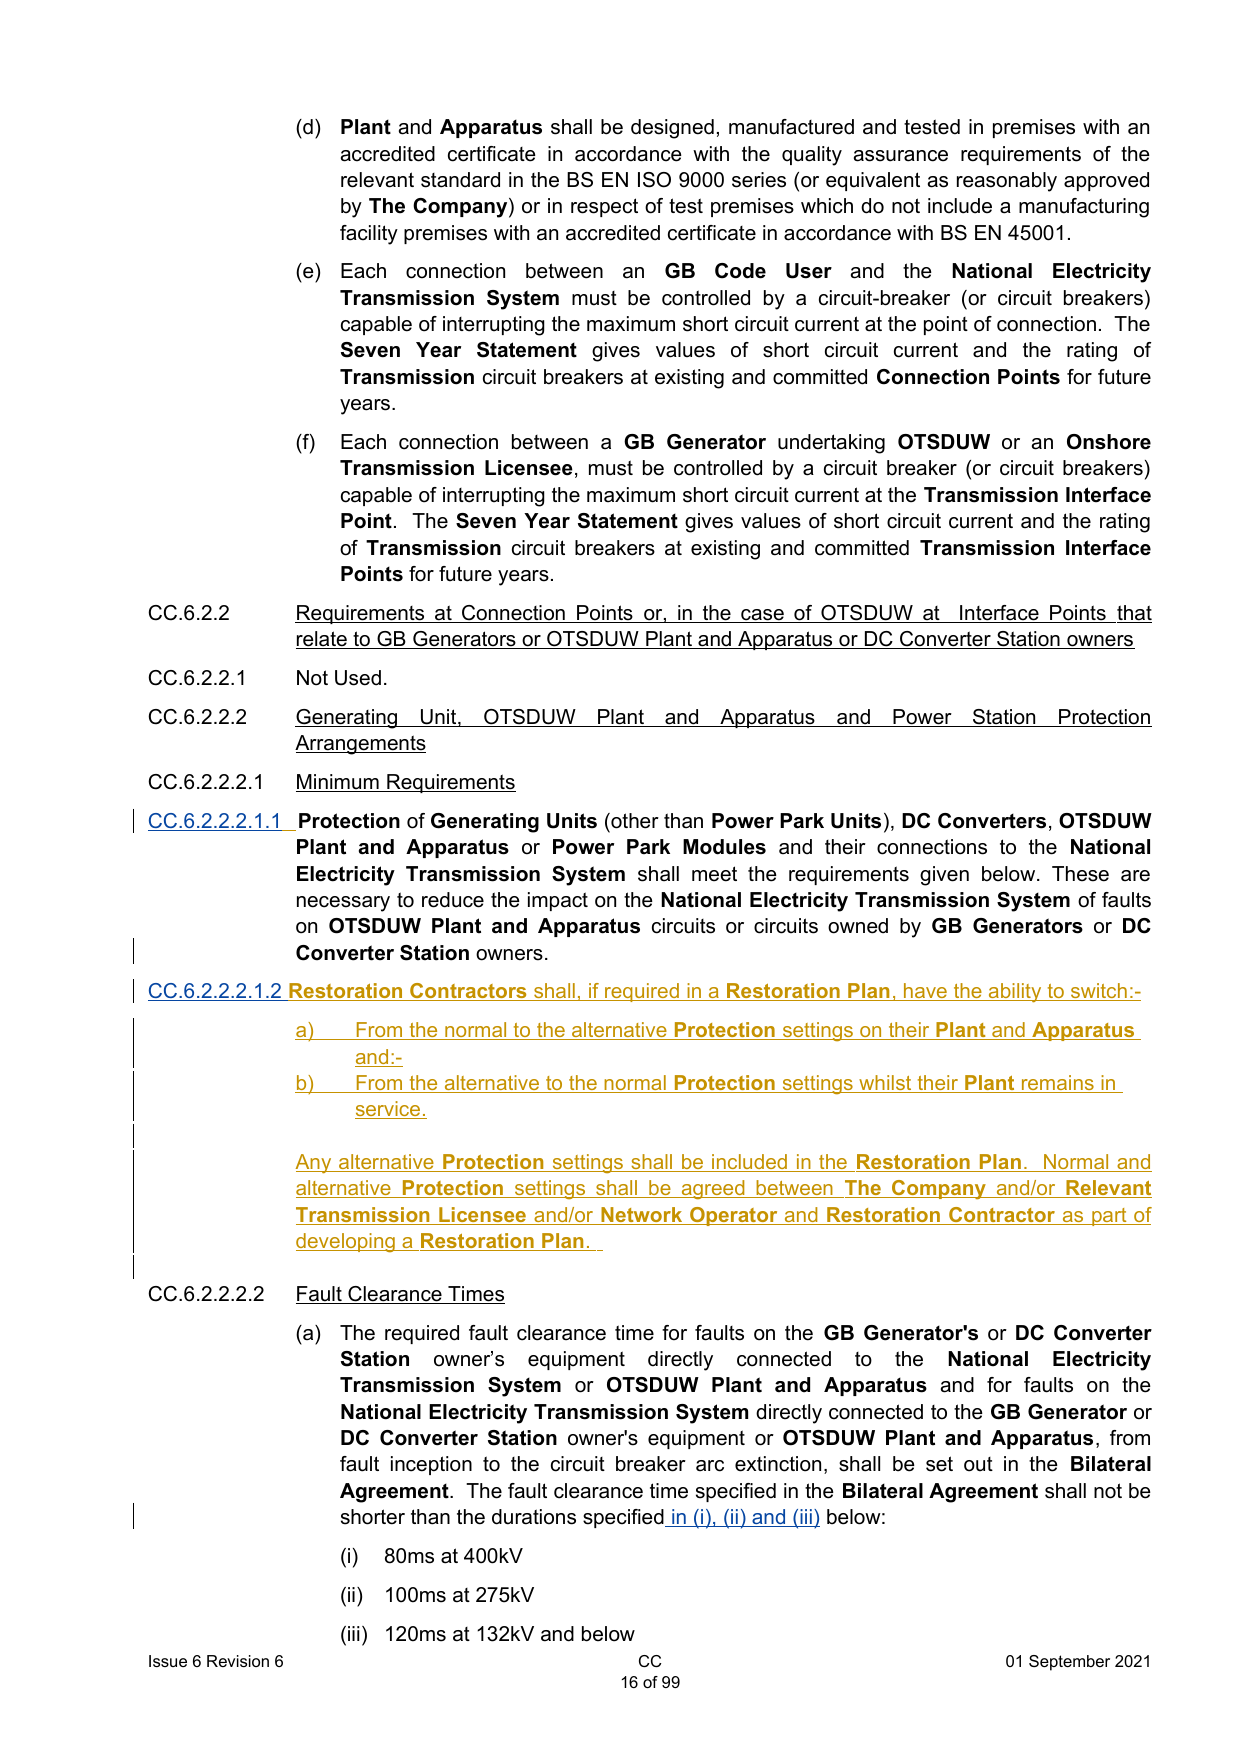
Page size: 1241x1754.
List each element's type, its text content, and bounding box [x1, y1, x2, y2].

text (iii) 120ms at 132kV and below [340, 1622, 1152, 1646]
text CC.6.2.2.1 Not Used. [148, 666, 1152, 690]
text (d) Plant and Apparatus shall be designed, manufactured and tested in premises with an accredited certificate in accordance with the quality assurance requirements of the relevant standard in the BS EN ISO 9000 series (or equivalent as reasonably approved by The Company) or in respect of test premises which do not include a manufacturing facility premises with an accredited certificate in accordance with BS EN 45001. [295, 115, 1152, 244]
text CC.6.2.2 Requirements at Connection Points or, in the case of OTSDUW at Interface Points that relate to GB Generators or OTSDUW Plant and Apparatus or DC Converter Station owners [148, 601, 1152, 651]
text CC.6.2.2.2.2 Fault Clearance Times [148, 1282, 1152, 1306]
text (ii) 100ms at 275kV [340, 1583, 1152, 1607]
text CC.6.2.2.2 Generating Unit, OTSDUW Plant and Apparatus and Power Station Protection Arrangements [148, 704, 1152, 755]
text Protection of Generating Units (other than Power Park Units), DC Converters, OTSDUW Plant and Apparatus or Power Park Modules and their connections to the National Electricity Transmission System shall meet the requirements given below. These are necessary to reduce the impact on the National Electricity Transmission System of faults on OTSDUW Plant and Apparatus circuits or circuits owned by GB Generators or DC Converter Station owners. [148, 809, 1152, 964]
text (f) Each connection between a GB Generator undertaking OTSDUW or an Onshore Transmission Licensee, must be controlled by a circuit breaker (or circuit breakers) capable of interrupting the maximum short circuit current at the Transmission Interface Point. The Seven Year Statement gives values of short circuit current and the rating of Transmission circuit breakers at existing and committed Transmission Interface Points for future years. [295, 430, 1152, 586]
text CC.6.2.2.2.1 Minimum Requirements [148, 770, 1152, 794]
text (i) 80ms at 400kV [340, 1544, 1152, 1568]
text (a) The required fault clearance time for faults on the GB Generator's or DC Converter Station owner’s equipment directly connected to the National Electricity Transmission System or OTSDUW Plant and Apparatus and for faults on the National Electricity Transmission System directly connected to the GB Generator or DC Converter Station owner's equipment or OTSDUW Plant and Apparatus, from fault inception to the circuit breaker arc extinction, shall be set out in the Bilateral Agreement. The fault clearance time specified in the Bilateral Agreement shall not be shorter than the durations specified below: [295, 1321, 1152, 1529]
text (e) Each connection between an GB Code User and the National Electricity Transmission System must be controlled by a circuit-breaker (or circuit breakers) capable of interrupting the maximum short circuit current at the point of connection. The Seven Year Statement gives values of short circuit current and the rating of Transmission circuit breakers at existing and committed Connection Points for future years. [295, 259, 1152, 415]
